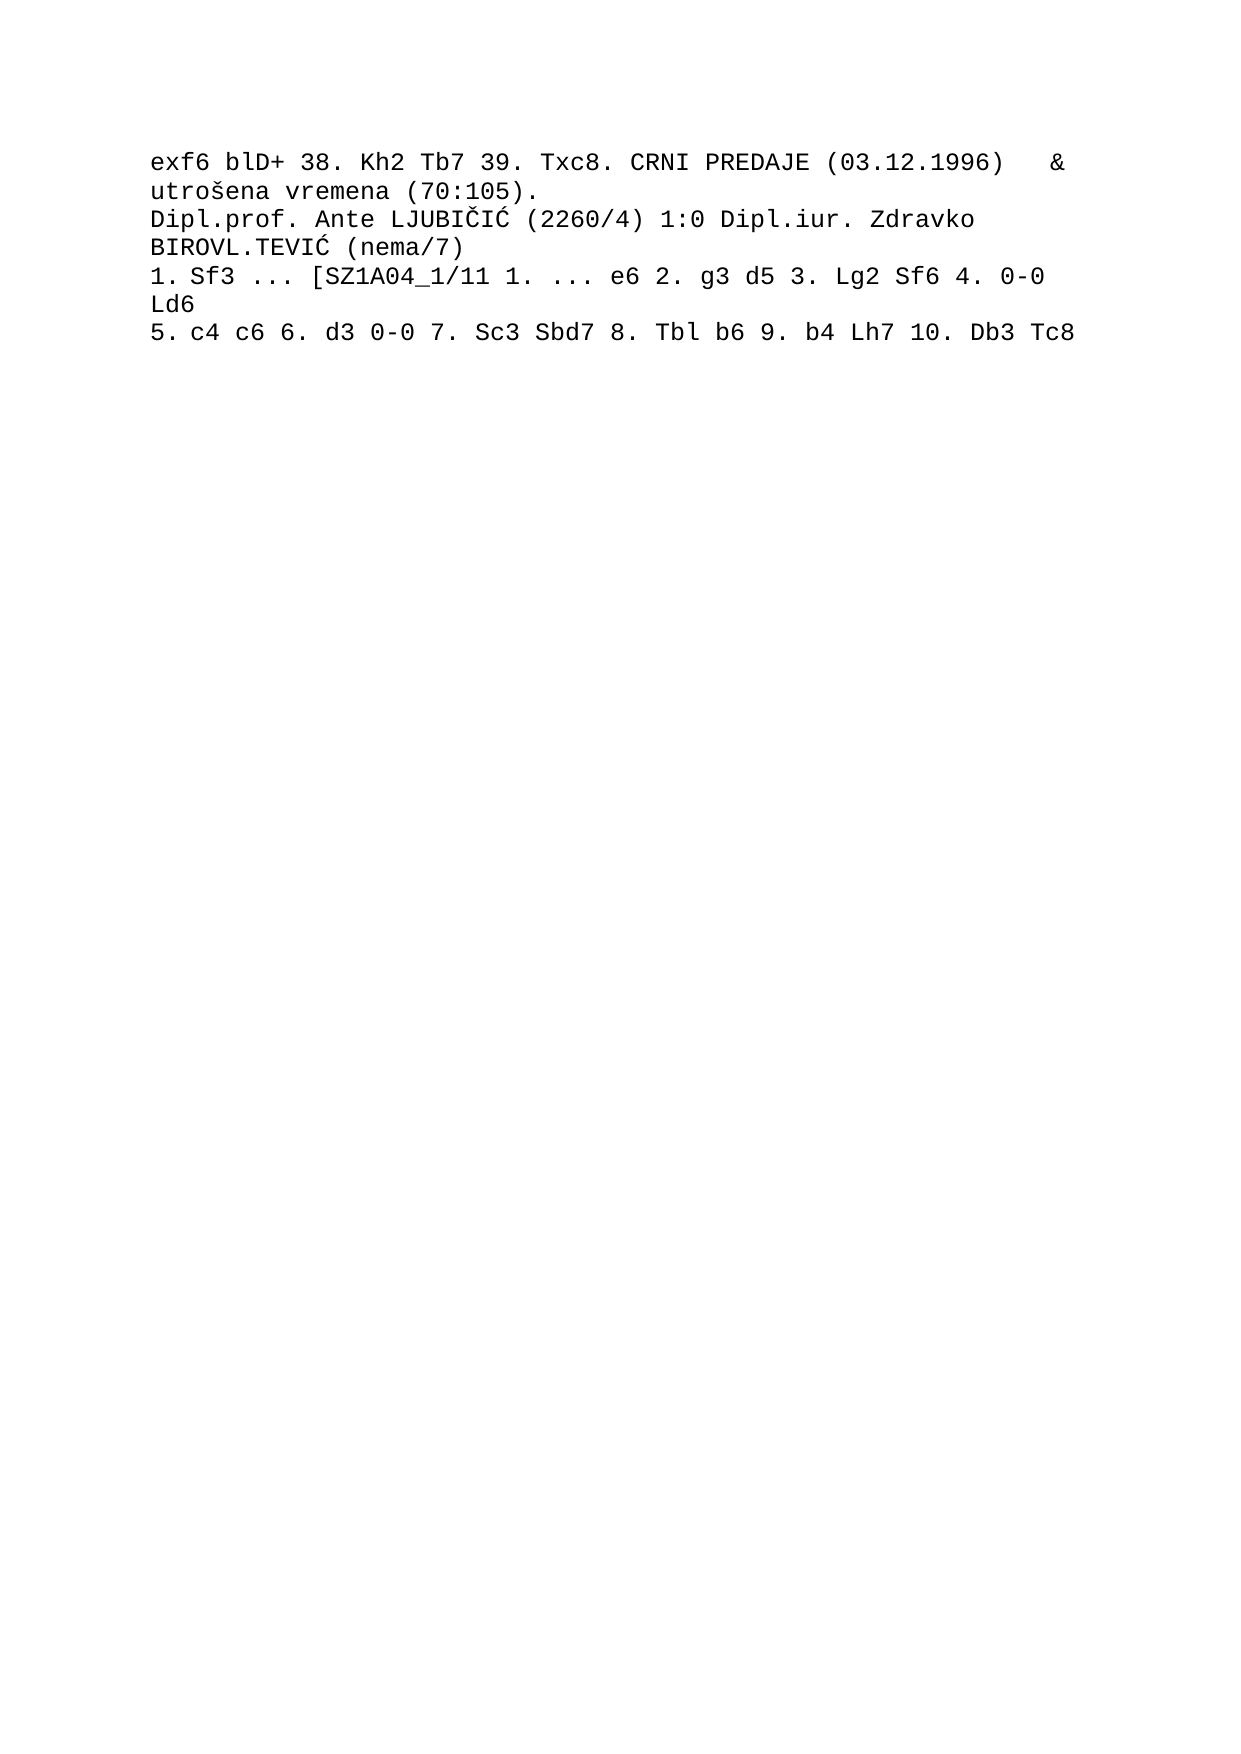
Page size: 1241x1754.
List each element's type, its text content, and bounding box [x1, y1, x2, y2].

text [150, 150, 1090, 178]
text 5. c4 c6 6. d3 0-0 7. Sc3 Sbd7 8. Tbl b6 9. b4 Lh7 10. Db3 Tc8 [150, 320, 1090, 348]
text 1. Sf3 ... [SZ1A04_1/11 1. ... e6 2. g3 d5 3. Lg2 Sf6 4. 0-0 Ld6 [150, 263, 1090, 320]
text utrošena vremena (70:105). [150, 178, 1090, 207]
text Dipl.prof. Ante LJUBIČIĆ (2260/4) 1:0 Dipl.iur. Zdravko BIROVL.TEVIĆ (nema/7) [150, 207, 1090, 263]
